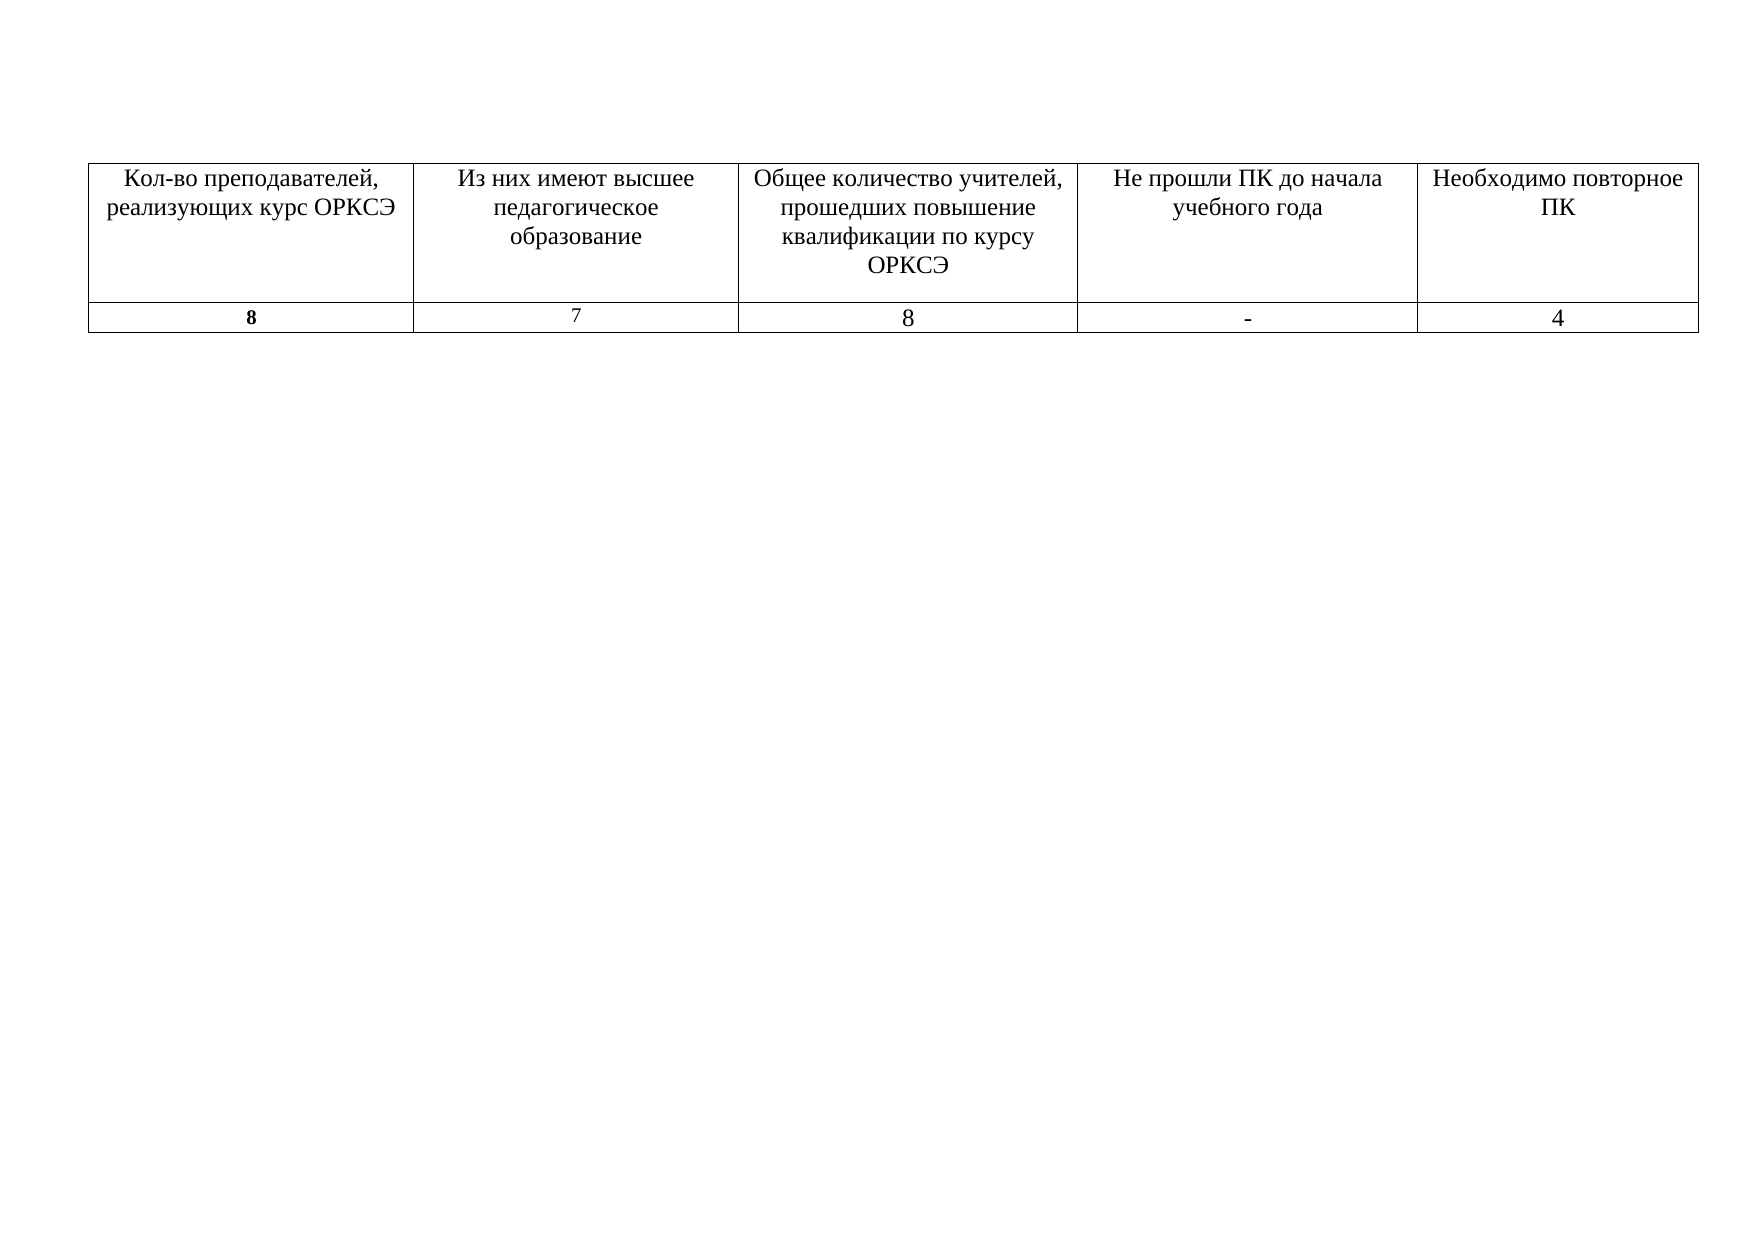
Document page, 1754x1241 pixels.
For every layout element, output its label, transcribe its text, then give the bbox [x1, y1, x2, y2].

table_header Из них имеют высшее педагогическое образование [414, 164, 738, 302]
table_cell 8 [739, 303, 1077, 332]
table_header Кол-во преподавателей, реализующих курс ОРКСЭ [89, 164, 413, 302]
table_cell 4 [1418, 303, 1698, 332]
table_header Общее количество учителей, прошедших повышение квалификации по курсу ОРКСЭ [739, 164, 1077, 302]
table_header Необходимо повторное ПК [1418, 164, 1698, 302]
table_header Не прошли ПК до начала учебного года [1078, 164, 1417, 302]
table_cell 7 [414, 303, 738, 332]
table_cell - [1078, 303, 1417, 332]
table_cell 8 [89, 303, 413, 332]
